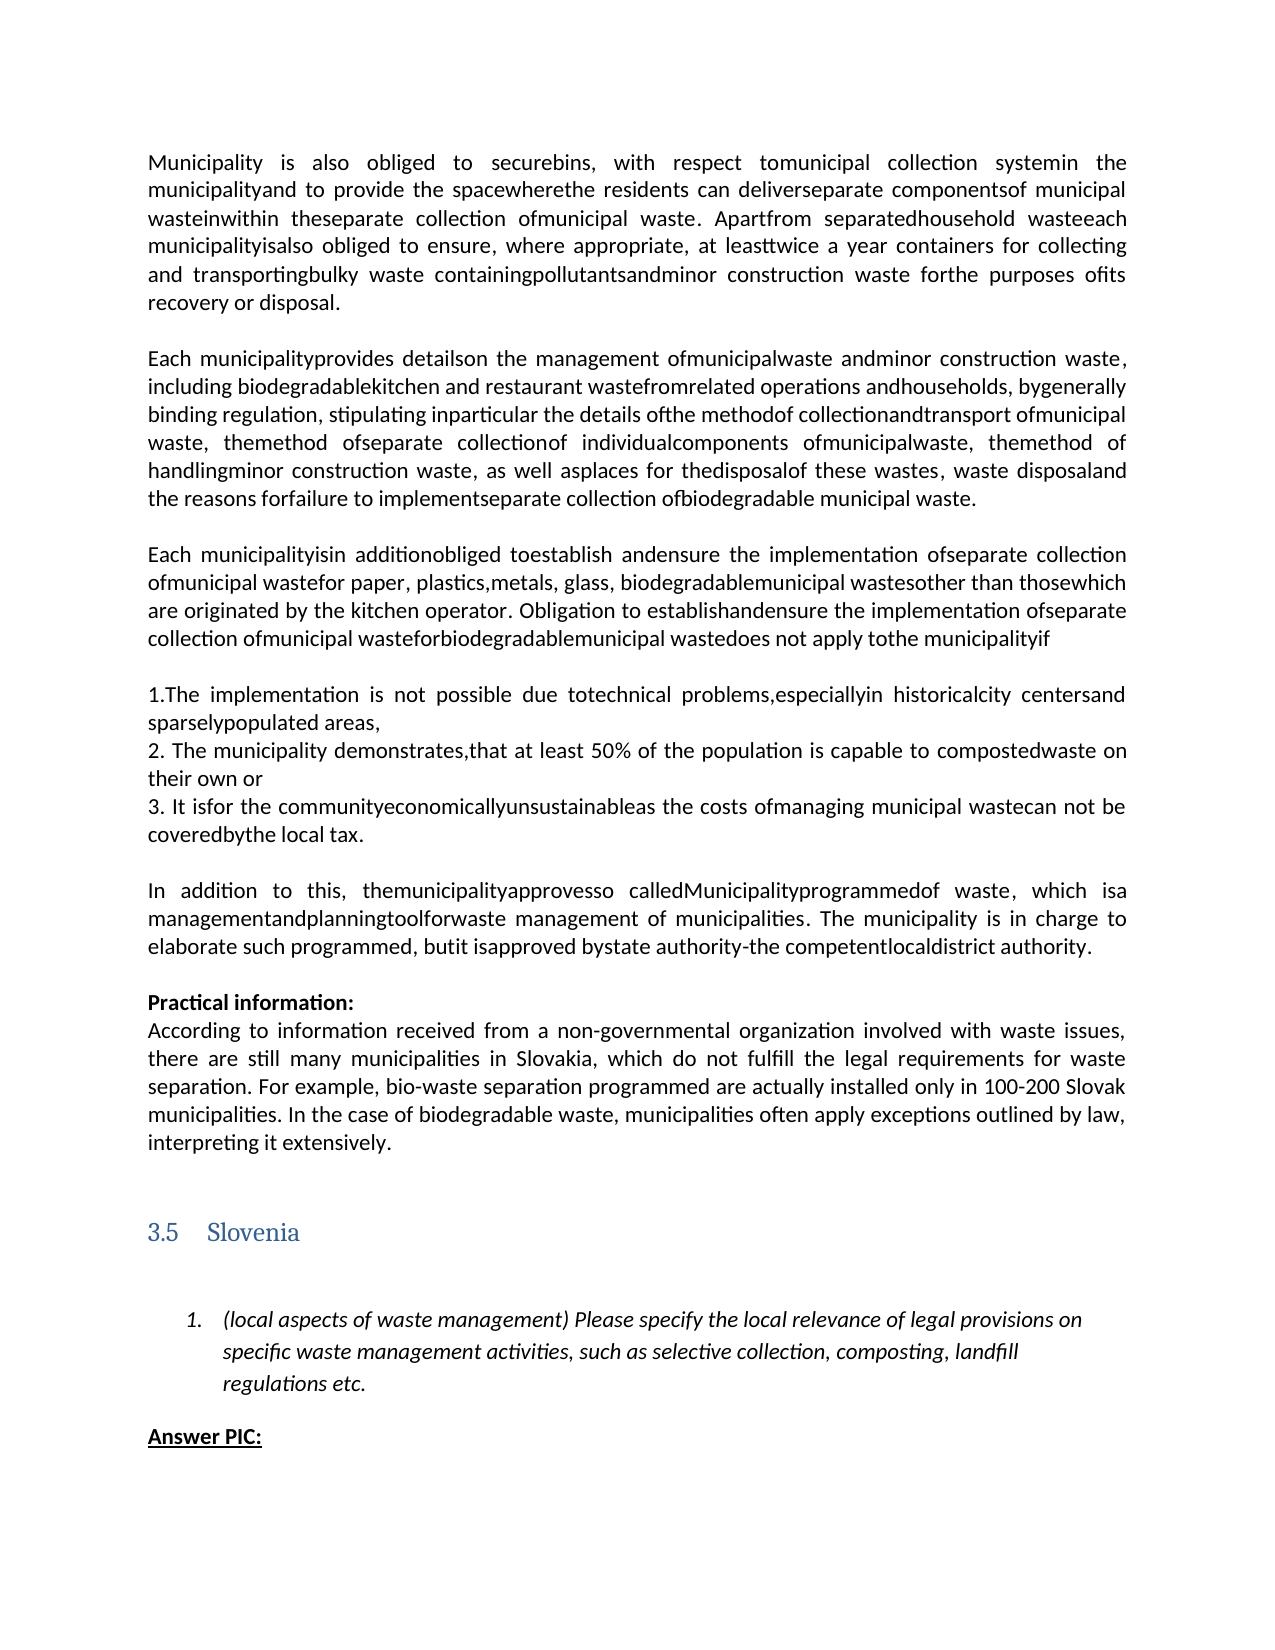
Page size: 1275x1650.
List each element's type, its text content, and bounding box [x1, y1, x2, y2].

text Each municipalityprovides detailson the management ofmunicipalwaste andminor construction waste, including biodegradablekitchen and restaurant wastefromrelated operations andhouseholds, bygenerally binding regulation, stipulating inparticular the details ofthe methodof collectionandtransport ofmunicipal waste, themethod ofseparate collectionof individualcomponents ofmunicipalwaste, themethod of handlingminor construction waste, as well asplaces for thedisposalof these wastes, waste disposaland the reasons forfailure to implementseparate collection ofbiodegradable municipal waste. [148, 344, 1127, 512]
list (local aspects of waste management) Please specify the local relevance of legal provisions on specific waste management activities, such as selective collection, composting, landfill regulations etc. [185, 1305, 1127, 1397]
text In addition to this, themunicipalityapprovesso calledMunicipalityprogrammedof waste, which isa managementandplanningtoolforwaste management of municipalities. The municipality is in charge to elaborate such programmed, butit isapproved bystate authority-the competentlocaldistrict authority. [148, 876, 1127, 960]
text 2. The municipality demonstrates,that at least 50% of the population is capable to compostedwaste on their own or [148, 736, 1127, 792]
text According to information received from a non-governmental organization involved with waste issues, there are still many municipalities in Slovakia, which do not fulfill the legal requirements for waste separation. For example, bio-waste separation programmed are actually installed only in 100-200 Slovak municipalities. In the case of biodegradable waste, municipalities often apply exceptions outlined by law, interpreting it extensively. [148, 1016, 1127, 1156]
text Answer PIC: [148, 1422, 1127, 1450]
text 1.The implementation is not possible due totechnical problems,especiallyin historicalcity centersand sparselypopulated areas, [148, 652, 1127, 736]
text Practical information: [148, 988, 1127, 1016]
text Each municipalityisin additionobliged toestablish andensure the implementation ofseparate collection ofmunicipal wastefor paper, plastics,metals, glass, biodegradablemunicipal wastesother than thosewhich are originated by the kitchen operator. Obligation to establishandensure the implementation ofseparate collection ofmunicipal wasteforbiodegradablemunicipal wastedoes not apply tothe municipalityif [148, 540, 1127, 652]
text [148, 148, 1127, 316]
text 3. It isfor the communityeconomicallyunsustainableas the costs ofmanaging municipal wastecan not be coveredbythe local tax. [148, 792, 1127, 848]
subtitle Slovenia [148, 1217, 1127, 1248]
